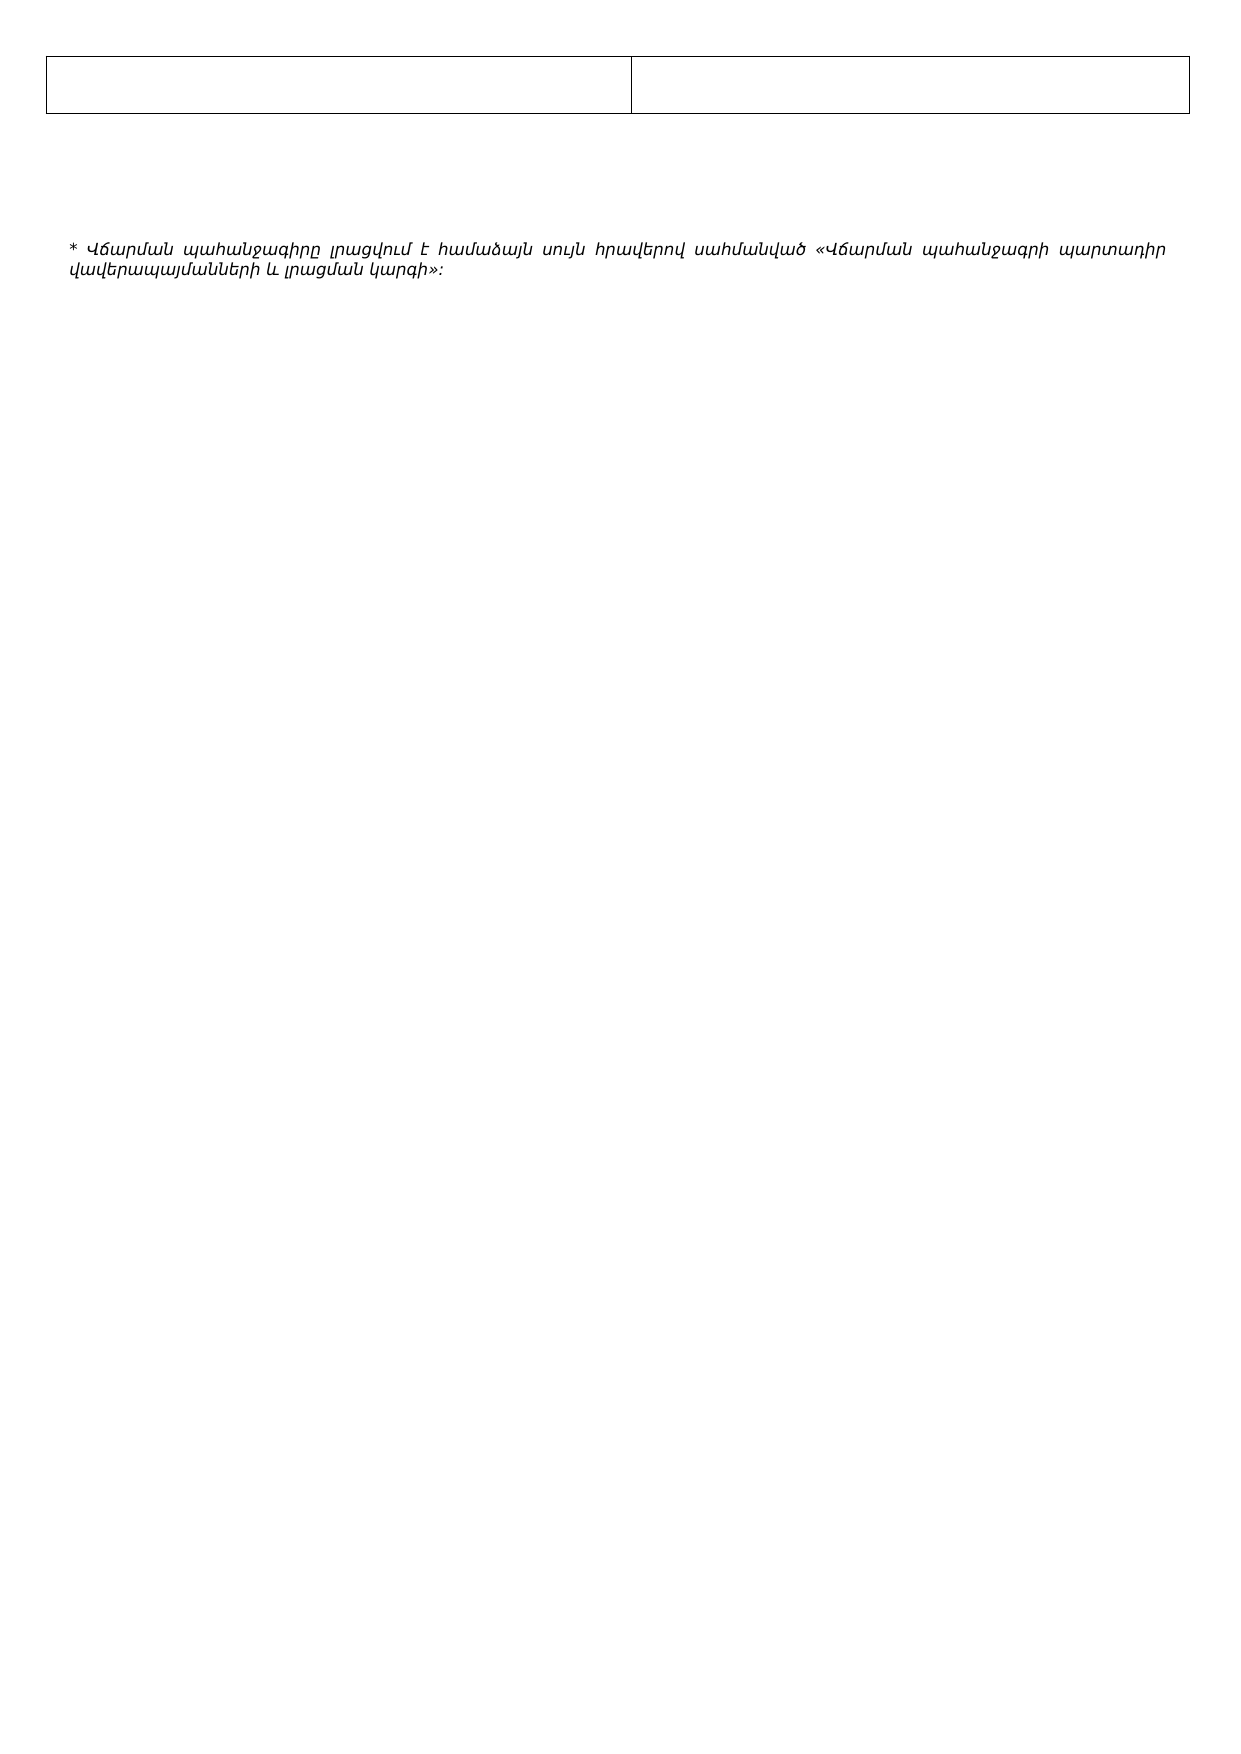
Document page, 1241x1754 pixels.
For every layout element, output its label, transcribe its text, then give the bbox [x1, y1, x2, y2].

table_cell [47, 57, 631, 113]
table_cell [632, 57, 1189, 113]
text * Վճարման պահանջագիրը լրացվում է համաձայն սույն հրավերով սահմանված «Վճարման պահանջագրի պարտադիր վավերապայմանների և լրացման կարգի»: [69, 240, 1167, 279]
